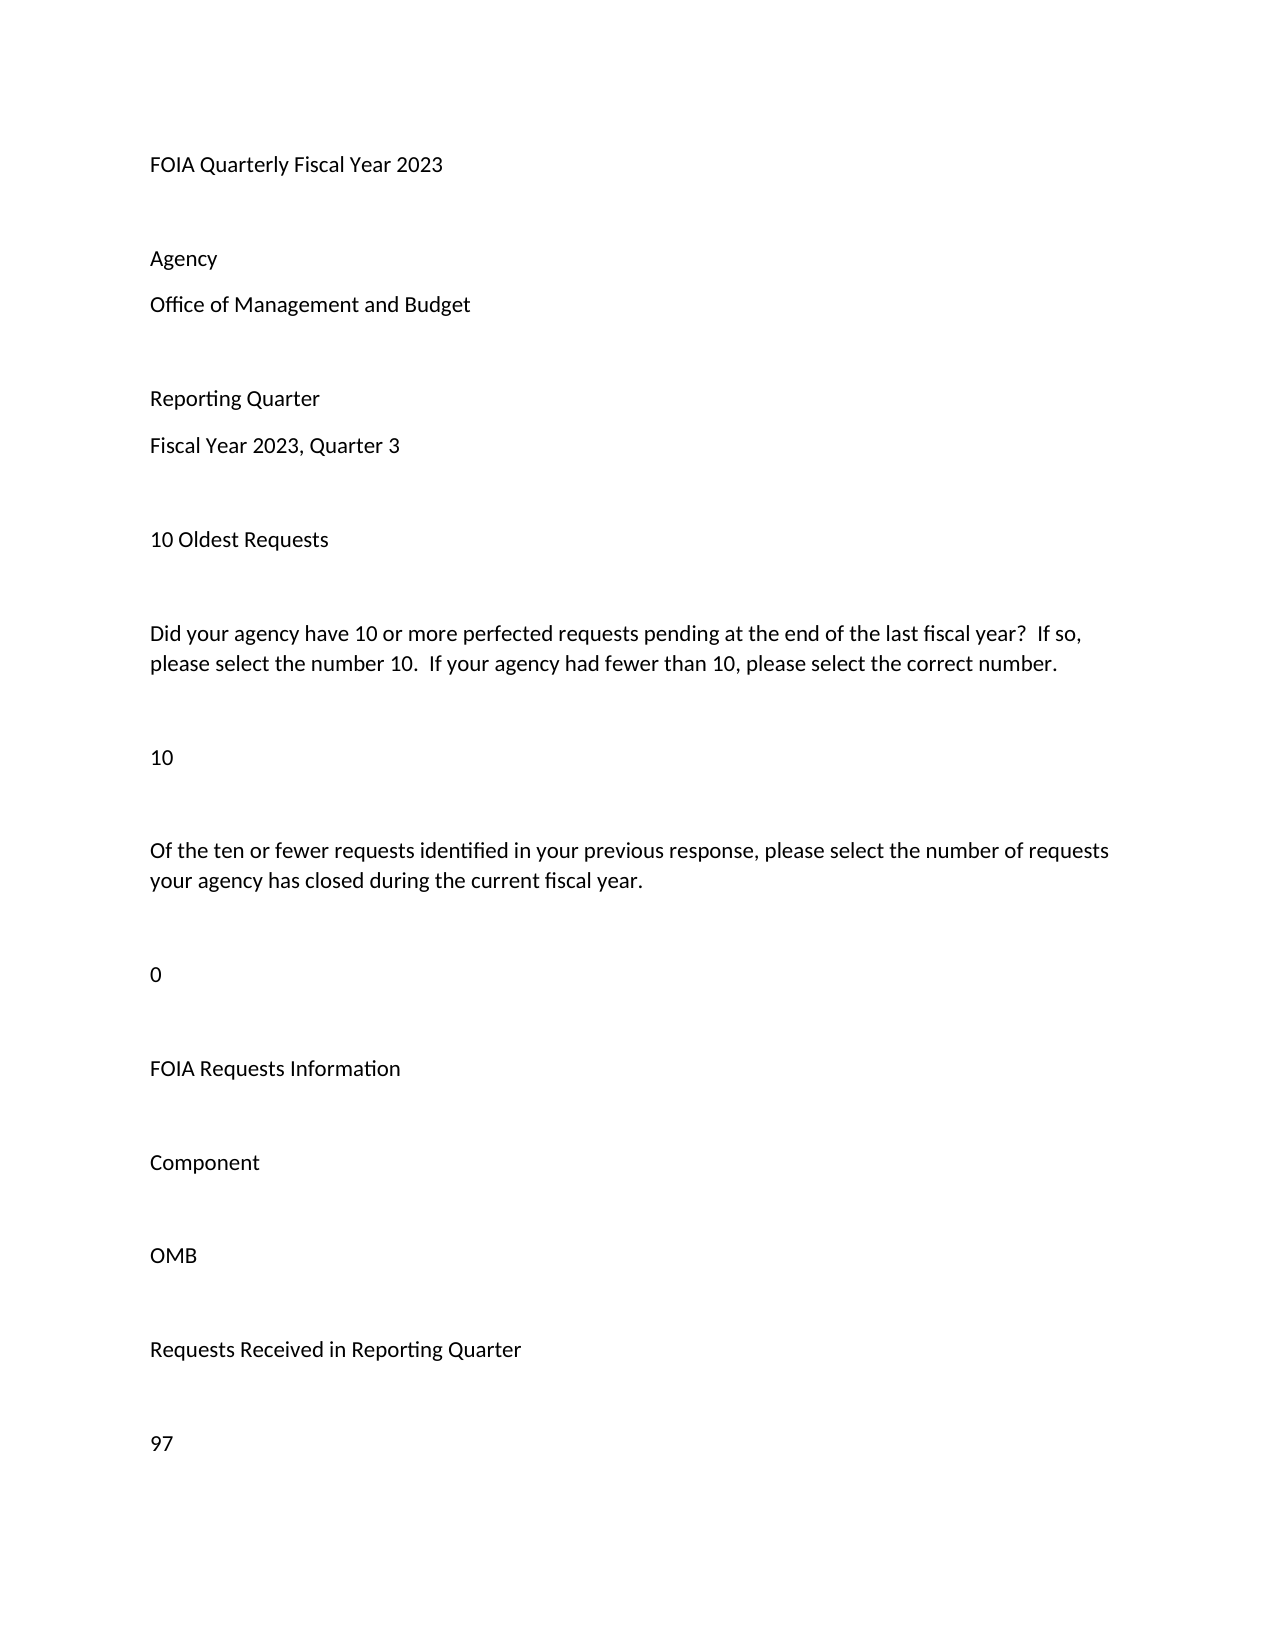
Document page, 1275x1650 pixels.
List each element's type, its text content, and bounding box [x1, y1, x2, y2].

text OMB [150, 1242, 1125, 1270]
text Requests Received in Reporting Quarter [150, 1335, 1125, 1363]
text 97 [150, 1429, 1125, 1457]
text Reporting Quarter [150, 384, 1125, 412]
text Agency [150, 244, 1125, 272]
text Component [150, 1148, 1125, 1176]
text 0 [150, 960, 1125, 988]
text FOIA Quarterly Fiscal Year 2023 [150, 150, 1125, 178]
text Did your agency have 10 or more perfected requests pending at the end of the last fiscal year? If so, please select the number 10. If your agency had fewer than 10, please select the correct number. [150, 619, 1125, 677]
text Fiscal Year 2023, Quarter 3 [150, 431, 1125, 459]
text FOIA Requests Information [150, 1054, 1125, 1082]
text 10 [150, 743, 1125, 771]
text 10 Oldest Requests [150, 525, 1125, 553]
text Office of Management and Budget [150, 291, 1125, 319]
text Of the ten or fewer requests identified in your previous response, please select the number of requests your agency has closed during the current fiscal year. [150, 836, 1125, 895]
